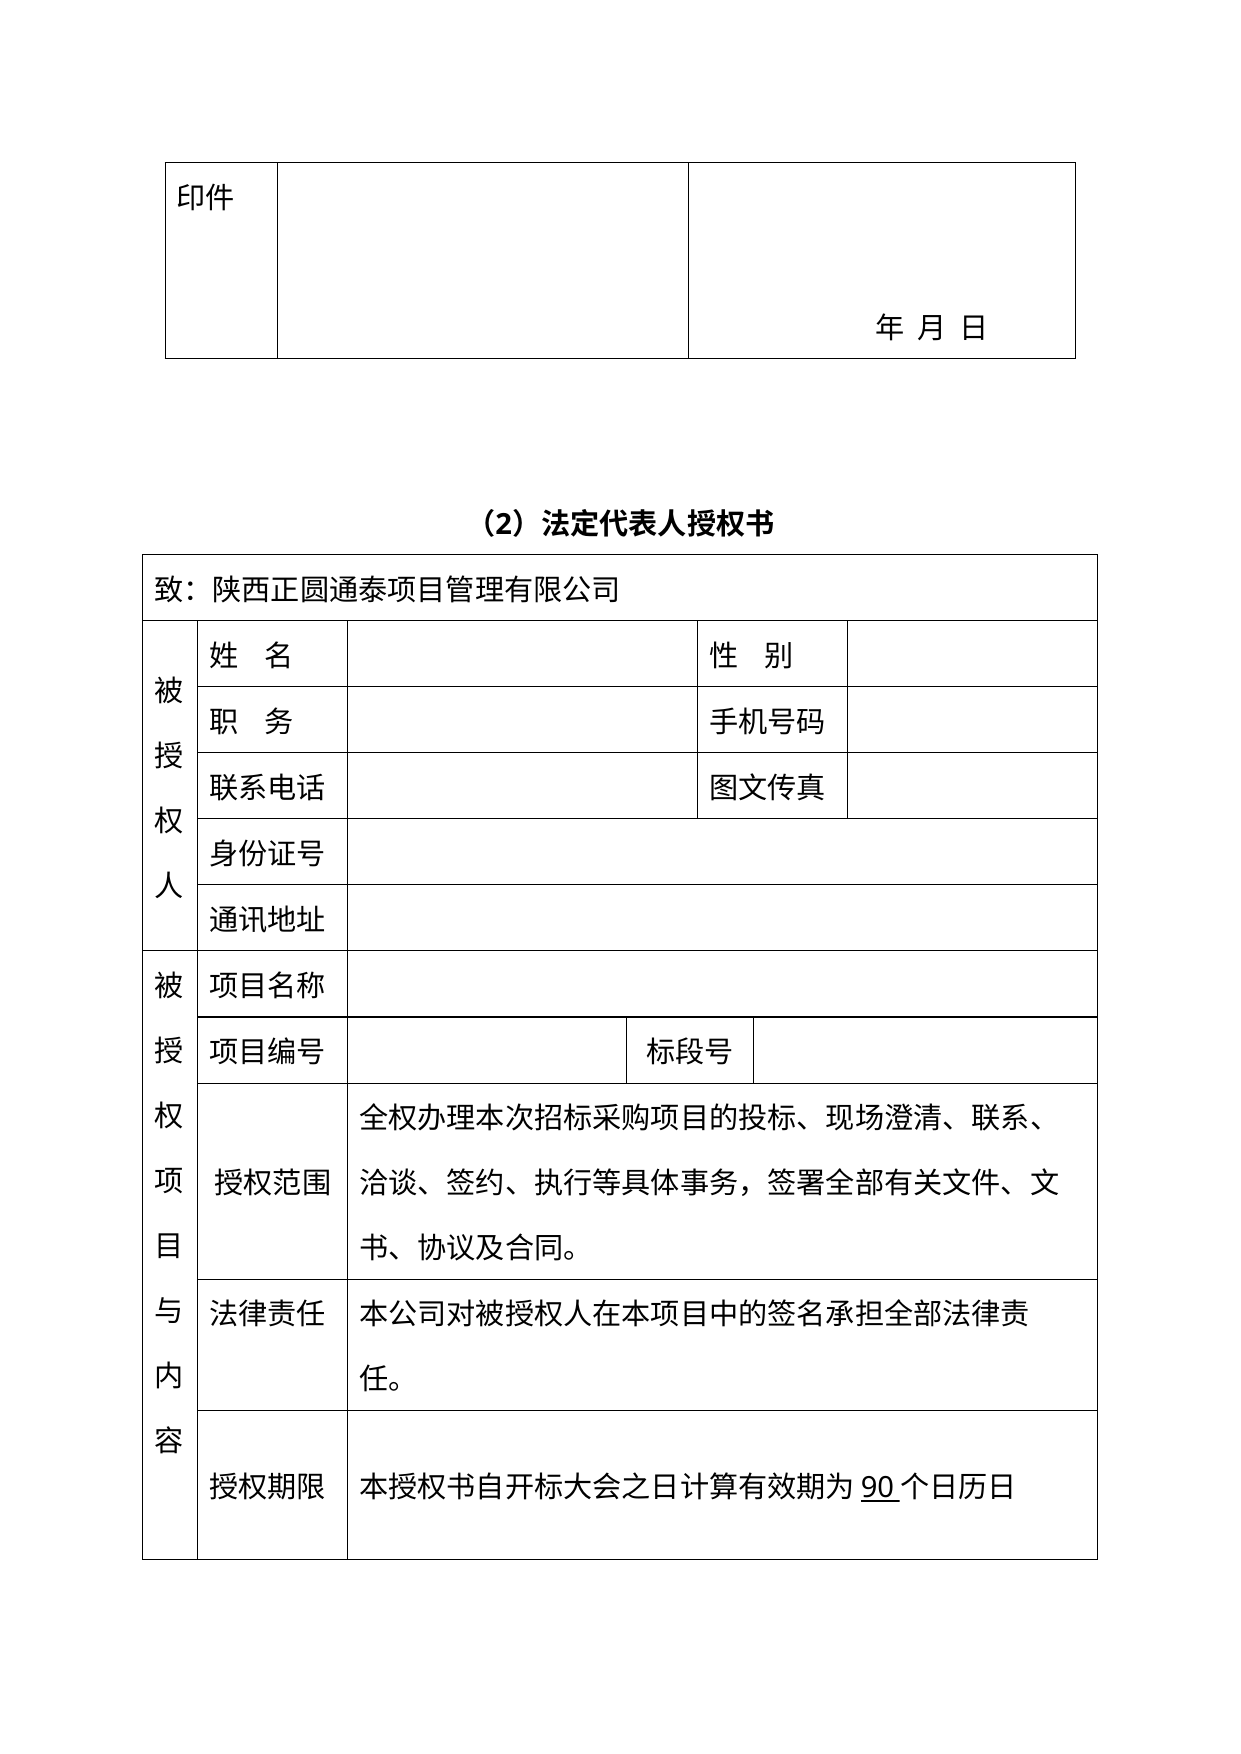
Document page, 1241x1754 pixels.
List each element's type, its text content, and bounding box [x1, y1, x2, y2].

text （2）法定代表人授权书 [187, 489, 1053, 554]
table_cell 标段号 [627, 1018, 753, 1082]
table_cell 姓 名 [198, 621, 347, 686]
table_cell [348, 753, 697, 818]
table_cell 本授权书自开标大会之日计算有效期为90个日历日 [348, 1411, 1097, 1559]
table_header 致：陕西正圆通泰项目管理有限公司 [143, 555, 1097, 620]
table_cell [348, 951, 1097, 1016]
table_cell [754, 1018, 1097, 1082]
table_cell 通讯地址 [198, 885, 347, 950]
table_cell 本公司对被授权人在本项目中的签名承担全部法律责任。 [348, 1280, 1097, 1409]
table_cell [348, 885, 1097, 950]
table_cell 被 授 权 项 目 与 内 容 [143, 951, 197, 1559]
table_cell [348, 621, 697, 686]
table_cell 性 别 [698, 621, 847, 686]
table_cell 授权范围 [198, 1084, 347, 1278]
table_cell [848, 687, 1097, 752]
table_cell 图文传真 [698, 753, 847, 818]
table_cell [348, 1018, 626, 1082]
table_cell [348, 687, 697, 752]
table_cell 法律责任 [198, 1280, 347, 1409]
table_cell 联系电话 [198, 753, 347, 818]
table_cell 授权期限 [198, 1411, 347, 1559]
table_cell [848, 621, 1097, 686]
table_cell 项目编号 [198, 1018, 347, 1082]
table_cell 项目名称 [198, 951, 347, 1016]
table_cell [848, 753, 1097, 818]
table_cell [348, 819, 1097, 884]
table_cell 被 授 权 人 [143, 621, 197, 950]
table_cell 职 务 [198, 687, 347, 752]
table_cell 身份证号 [198, 819, 347, 884]
table_cell 全权办理本次招标采购项目的投标、现场澄清、联系、洽谈、签约、执行等具体事务，签署全部有关文件、文书、协议及合同。 [348, 1084, 1097, 1278]
table_cell （公章） 年 月 日 [689, 163, 1075, 358]
table_cell 手机号码 [698, 687, 847, 752]
